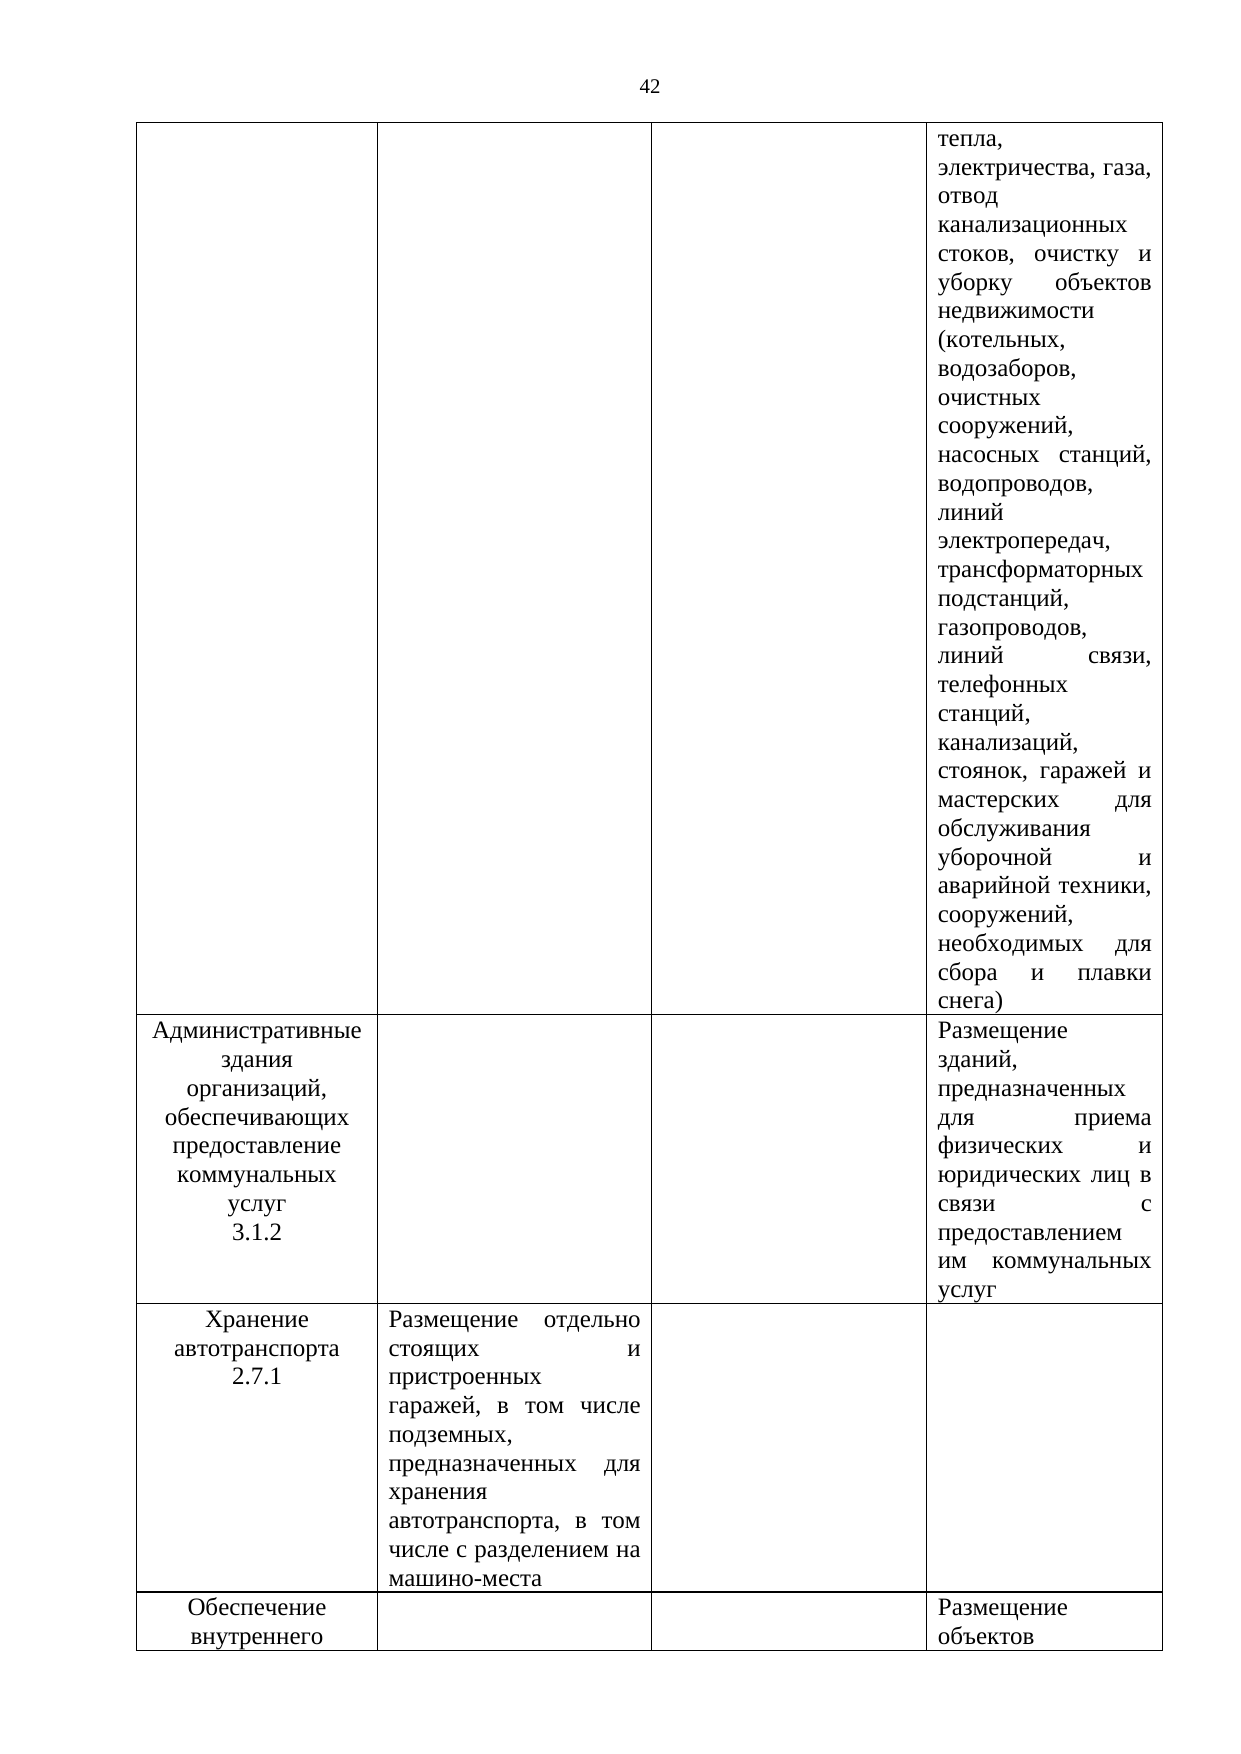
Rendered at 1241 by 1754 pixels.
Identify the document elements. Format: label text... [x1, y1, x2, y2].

table_cell [378, 123, 651, 1014]
table_cell Размещение зданий, предназначенных для приема физических и юридических лиц в связи с предоставлением им коммунальных услуг [927, 1015, 1162, 1303]
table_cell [927, 1593, 1162, 1650]
table_cell [652, 1593, 926, 1650]
table_cell [927, 1304, 1162, 1591]
table_cell [378, 1593, 651, 1650]
table_cell Административные здания организаций, обеспечивающих предоставление коммунальных услуг 3.1.2 [137, 1015, 377, 1303]
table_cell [137, 1593, 377, 1650]
table_cell Хранение автотранспорта 2.7.1 [137, 1304, 377, 1591]
table_cell [652, 123, 926, 1014]
table_cell Размещение отдельно стоящих и пристроенных гаражей, в том числе подземных, предназначенных для хранения автотранспорта, в том числе с разделением на машино-места [378, 1304, 651, 1591]
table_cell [137, 123, 377, 1014]
table_cell [652, 1304, 926, 1591]
table_cell [652, 1015, 926, 1303]
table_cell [927, 123, 1162, 1014]
table_cell [378, 1015, 651, 1303]
